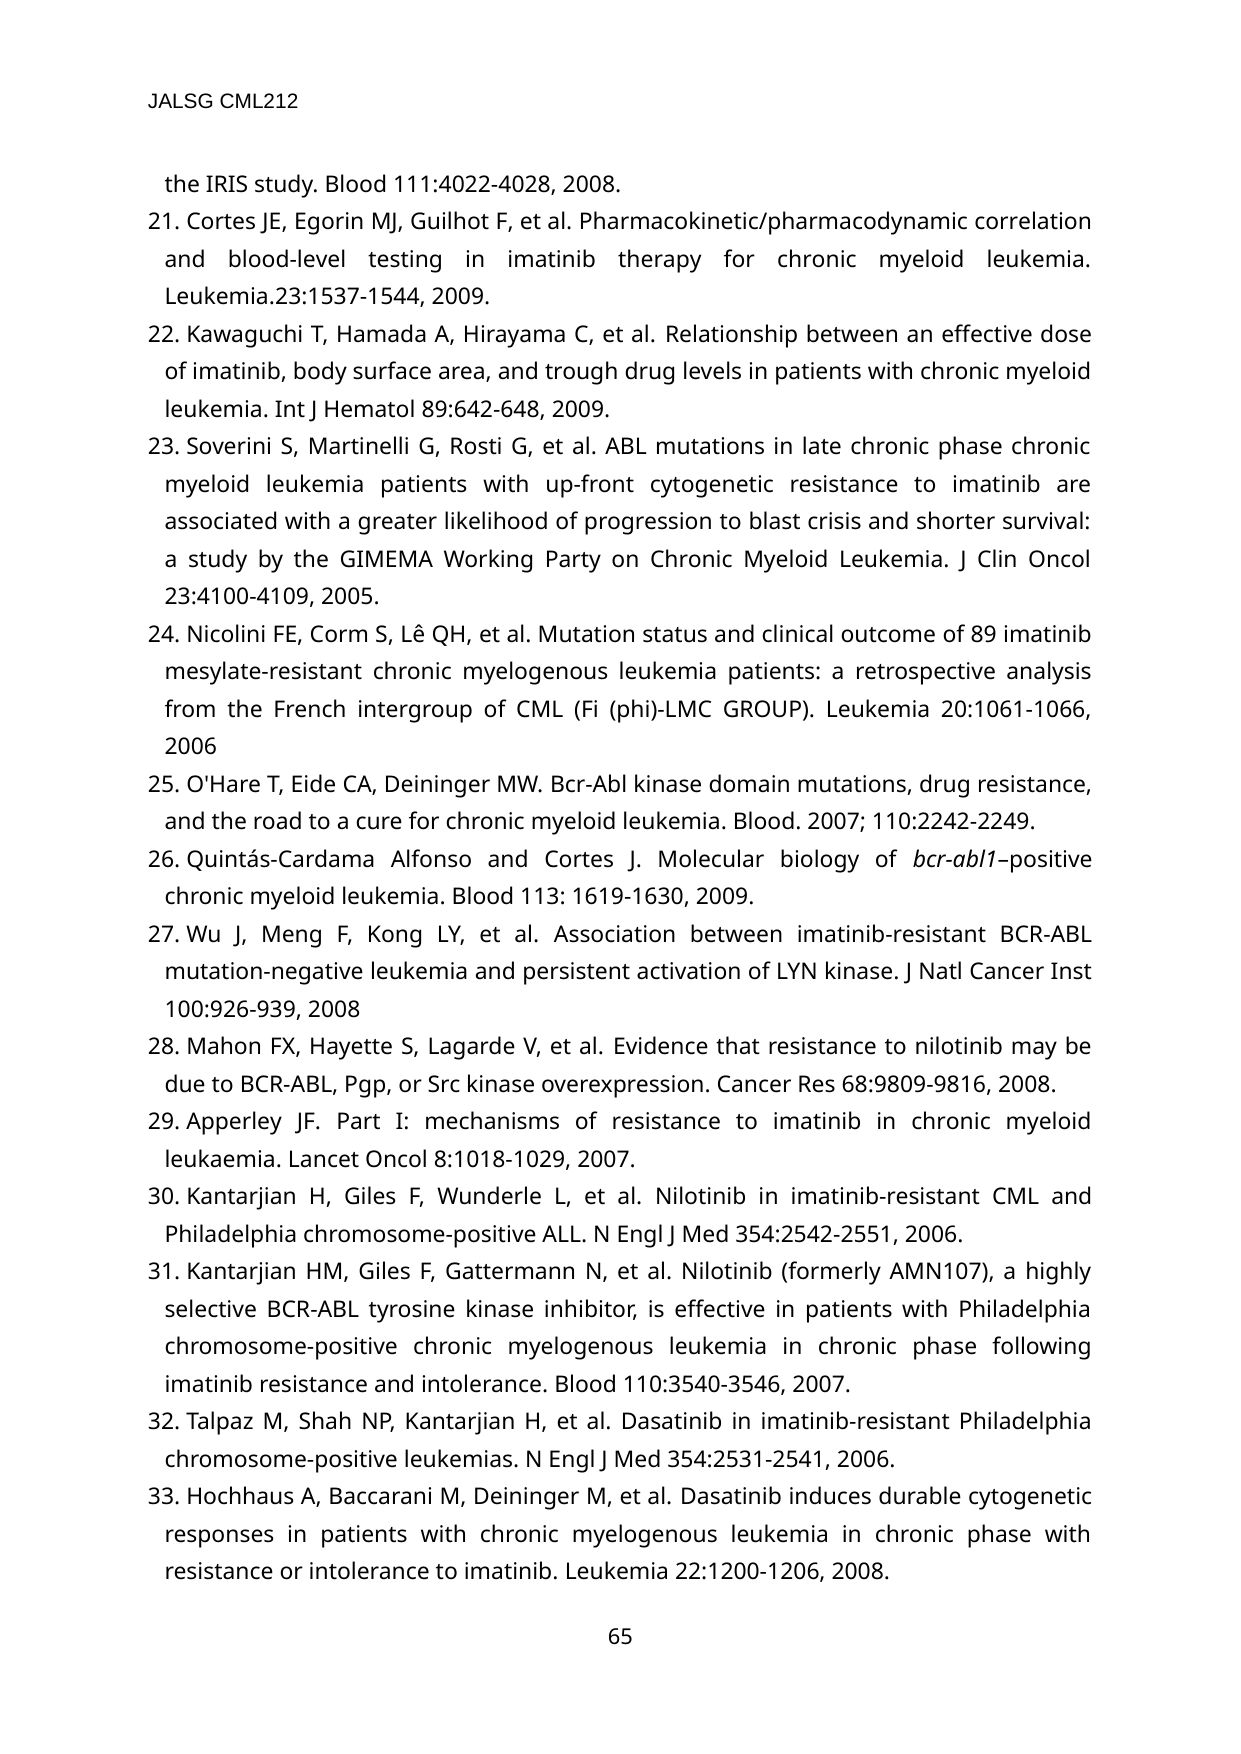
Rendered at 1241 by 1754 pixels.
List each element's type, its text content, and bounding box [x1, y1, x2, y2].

list Apperley JF. Part I: mechanisms of resistance to imatinib in chronic myeloid leukaemia. Lancet Oncol 8:1018-1029, 2007. [148, 1102, 1092, 1177]
list Soverini S, Martinelli G, Rosti G, et al. ABL mutations in late chronic phase chronic myeloid leukemia patients with up-front cytogenetic resistance to imatinib are associated with a greater likelihood of progression to blast crisis and shorter survival: a study by the GIMEMA Working Party on Chronic Myeloid Leukemia. J Clin Oncol 23:4100-4109, 2005. [148, 427, 1092, 614]
list Quintás-Cardama Alfonso and Cortes J. Molecular biology of bcr-abl1–positive chronic myeloid leukemia. Blood 113: 1619-1630, 2009. [148, 839, 1092, 914]
list Talpaz M, Shah NP, Kantarjian H, et al. Dasatinib in imatinib-resistant Philadelphia chromosome-positive leukemias. N Engl J Med 354:2531-2541, 2006. [148, 1402, 1092, 1477]
list Hochhaus A, Baccarani M, Deininger M, et al. Dasatinib induces durable cytogenetic responses in patients with chronic myelogenous leukemia in chronic phase with resistance or intolerance to imatinib. Leukemia 22:1200-1206, 2008. [148, 1477, 1092, 1589]
list Kantarjian H, Giles F, Wunderle L, et al. Nilotinib in imatinib-resistant CML and Philadelphia chromosome-positive ALL. N Engl J Med 354:2542-2551, 2006. [148, 1177, 1092, 1252]
list Wu J, Meng F, Kong LY, et al. Association between imatinib-resistant BCR-ABL mutation-negative leukemia and persistent activation of LYN kinase. J Natl Cancer Inst 100:926-939, 2008 [148, 914, 1092, 1027]
list Cortes JE, Egorin MJ, Guilhot F, et al. Pharmacokinetic/pharmacodynamic correlation and blood-level testing in imatinib therapy for chronic myeloid leukemia. Leukemia.23:1537-1544, 2009. [148, 202, 1092, 314]
list O'Hare T, Eide CA, Deininger MW. Bcr-Abl kinase domain mutations, drug resistance, and the road to a cure for chronic myeloid leukemia. Blood. 2007; 110:2242-2249. [148, 764, 1092, 839]
list Kawaguchi T, Hamada A, Hirayama C, et al. Relationship between an effective dose of imatinib, body surface area, and trough drug levels in patients with chronic myeloid leukemia. Int J Hematol 89:642-648, 2009. [148, 314, 1092, 427]
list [148, 164, 1092, 202]
list Nicolini FE, Corm S, Lê QH, et al. Mutation status and clinical outcome of 89 imatinib mesylate-resistant chronic myelogenous leukemia patients: a retrospective analysis from the French intergroup of CML (Fi (phi)-LMC GROUP). Leukemia 20:1061-1066, 2006 [148, 614, 1092, 764]
list Mahon FX, Hayette S, Lagarde V, et al. Evidence that resistance to nilotinib may be due to BCR-ABL, Pgp, or Src kinase overexpression. Cancer Res 68:9809-9816, 2008. [148, 1027, 1092, 1102]
list Kantarjian HM, Giles F, Gattermann N, et al. Nilotinib (formerly AMN107), a highly selective BCR-ABL tyrosine kinase inhibitor, is effective in patients with Philadelphia chromosome-positive chronic myelogenous leukemia in chronic phase following imatinib resistance and intolerance. Blood 110:3540-3546, 2007. [148, 1252, 1092, 1402]
